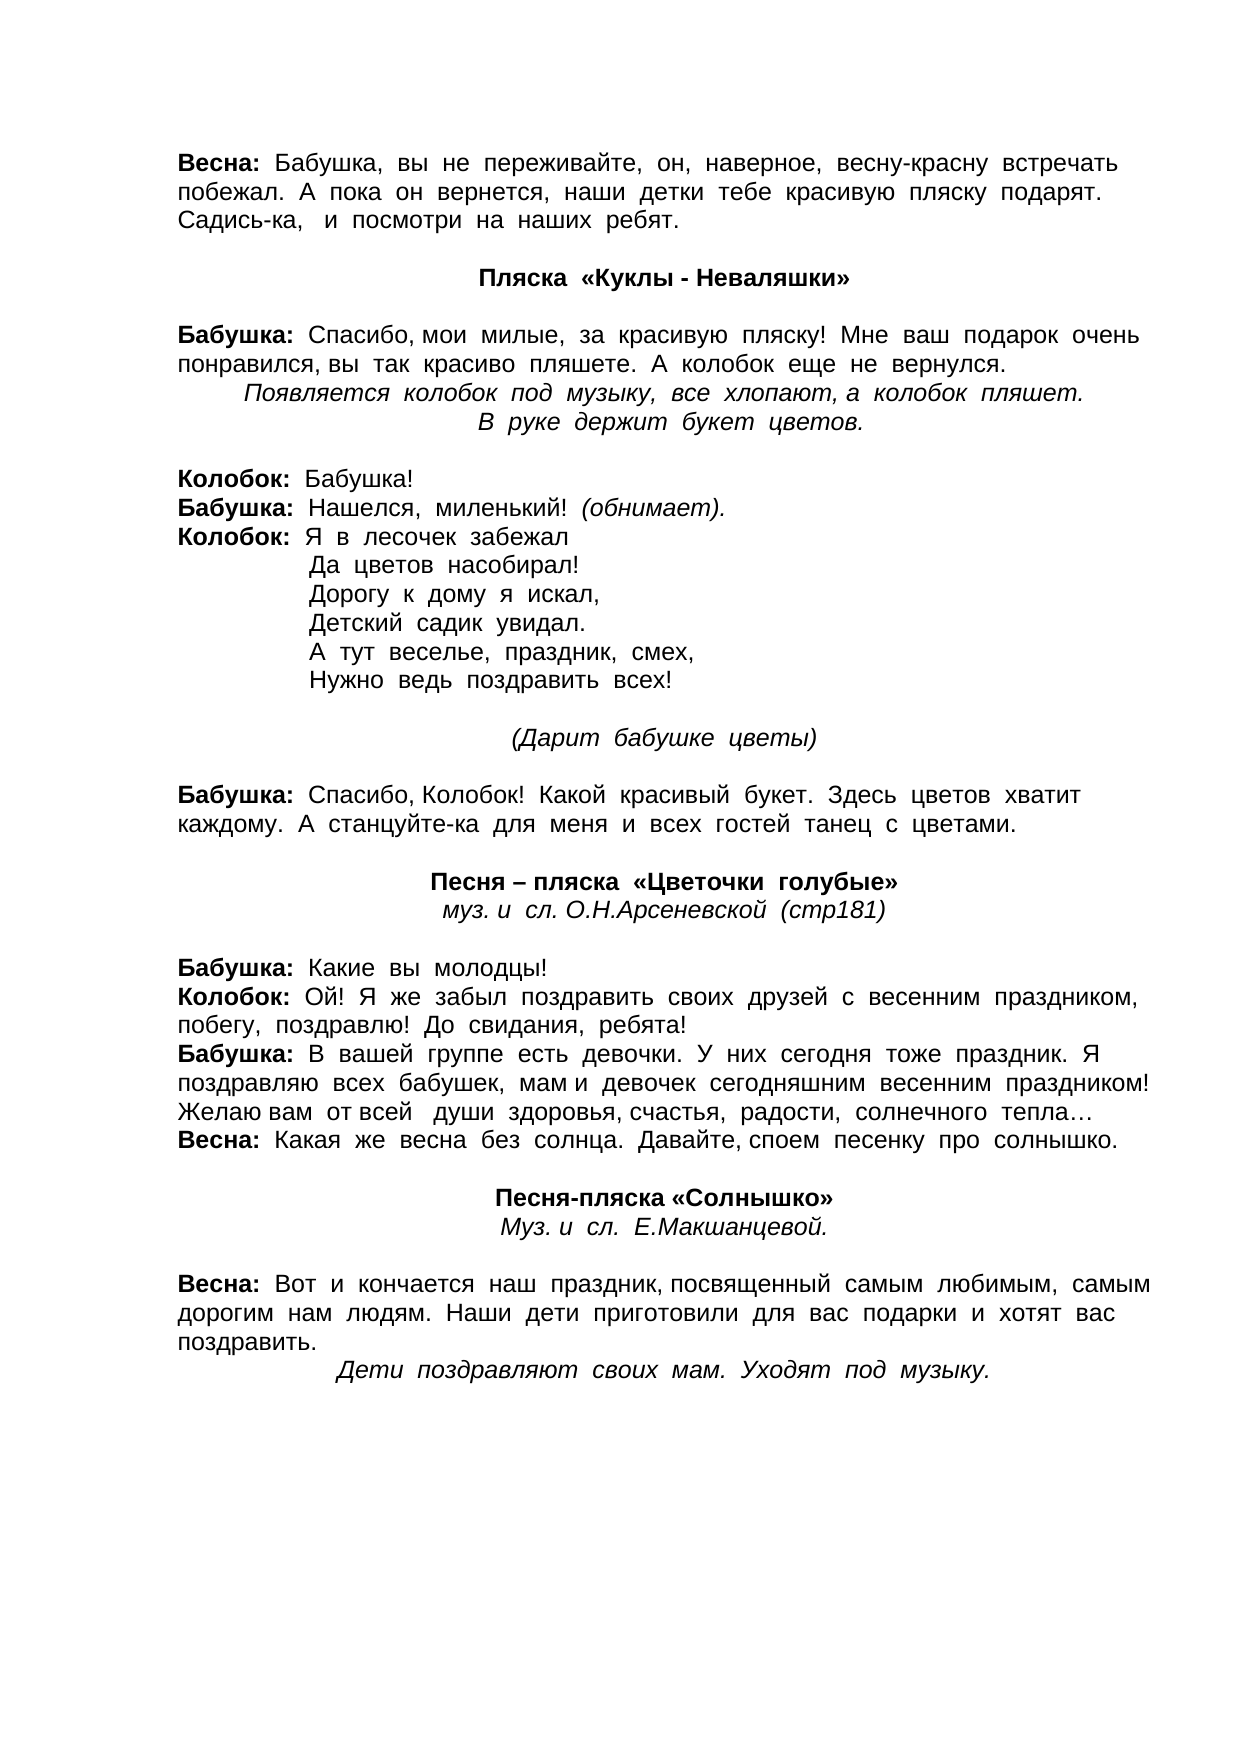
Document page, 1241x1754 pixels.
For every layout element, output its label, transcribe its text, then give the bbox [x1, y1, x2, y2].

text Весна: Бабушка, вы не переживайте, он, наверное, весну-красну встречать побежал. А пока он вернется, наши детки тебе красивую пляску подарят. Садись-ка, и посмотри на наших ребят. [177, 148, 1152, 234]
text Пляска «Куклы - Неваляшки» [177, 263, 1152, 291]
text Бабушка: Спасибо, мои милые, за красивую пляску! Мне ваш подарок очень понравился, вы так красиво пляшете. А колобок еще не вернулся. [177, 320, 1152, 378]
text Да цветов насобирал! [177, 550, 1152, 579]
text В руке держит букет цветов. [177, 406, 1152, 435]
text (Дарит бабушке цветы) [177, 723, 1152, 751]
text Детский садик увидал. [177, 608, 1152, 636]
text Весна: Вот и кончается наш праздник, посвященный самым любимым, самым дорогим нам людям. Наши дети приготовили для вас подарки и хотят вас поздравить. [177, 1269, 1152, 1355]
text Бабушка: Нашелся, миленький! (обнимает). [177, 493, 1152, 521]
text Колобок: Я в лесочек забежал [177, 521, 1152, 550]
text Песня – пляска «Цветочки голубые» [177, 866, 1152, 895]
text Дети поздравляют своих мам. Уходят под музыку. [177, 1355, 1152, 1384]
text Колобок: Бабушка! [177, 464, 1152, 493]
text Муз. и сл. Е.Макшанцевой. [177, 1211, 1152, 1240]
text Появляется колобок под музыку, все хлопают, а колобок пляшет. [177, 378, 1152, 406]
text Песня-пляска «Солнышко» [177, 1183, 1152, 1211]
text Нужно ведь поздравить всех! [177, 665, 1152, 694]
text Дорогу к дому я искал, [177, 579, 1152, 608]
text Бабушка: Спасибо, Колобок! Какой красивый букет. Здесь цветов хватит каждому. А станцуйте-ка для меня и всех гостей танец с цветами. [177, 780, 1152, 838]
text Колобок: Ой! Я же забыл поздравить своих друзей с весенним праздником, побегу, поздравлю! До свидания, ребята! [177, 981, 1152, 1039]
text Бабушка: В вашей группе есть девочки. У них сегодня тоже праздник. Я поздравляю всех бабушек, мам и девочек сегодняшним весенним праздником! Желаю вам от всей души здоровья, счастья, радости, солнечного тепла… Весна: Какая же весна без солнца. Давайте, споем песенку про солнышко. [177, 1039, 1152, 1154]
text Бабушка: Какие вы молодцы! [177, 953, 1152, 981]
text муз. и сл. О.Н.Арсеневской (стр181) [177, 895, 1152, 924]
text А тут веселье, праздник, смех, [177, 636, 1152, 665]
